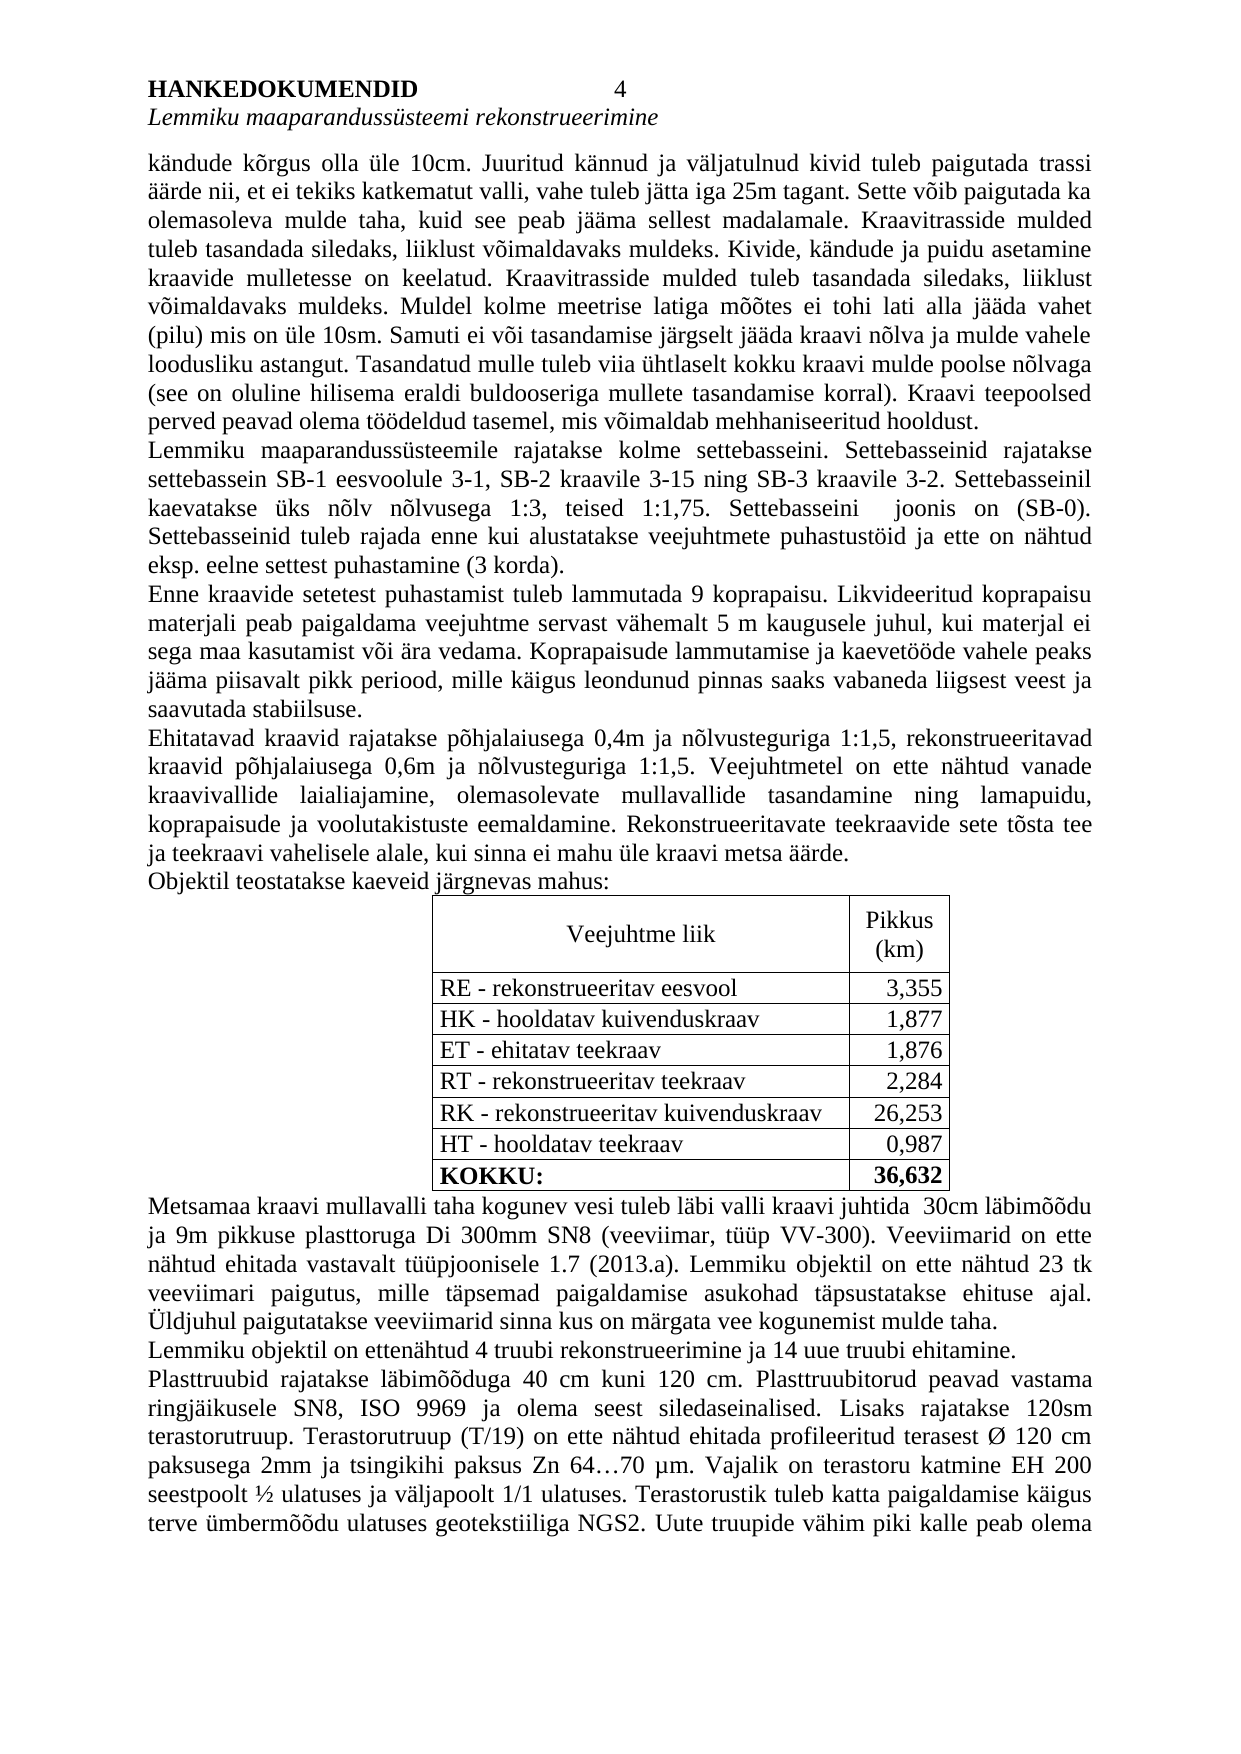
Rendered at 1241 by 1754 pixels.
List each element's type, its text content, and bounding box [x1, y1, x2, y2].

text Metsamaa kraavi mullavalli taha kogunev vesi tuleb läbi valli kraavi juhtida 30cm läbimõõdu ja 9m pikkuse plasttoruga Di 300mm SN8 (veeviimar, tüüp VV-300). Veeviimarid on ette nähtud ehitada vastavalt tüüpjoonisele 1.7 (2013.a). Lemmiku objektil on ette nähtud 23 tk veeviimari paigutus, mille täpsemad paigaldamise asukohad täpsustatakse ehituse ajal. Üldjuhul paigutatakse veeviimarid sinna kus on märgata vee kogunemist mulde taha. [148, 1191, 1093, 1335]
table_cell 36,632 [850, 1160, 949, 1190]
text Lemmiku maaparandussüsteemile rajatakse kolme settebasseini. Settebasseinid rajatakse settebassein SB-1 eesvoolule 3-1, SB-2 kraavile 3-15 ning SB-3 kraavile 3-2. Settebasseinil kaevatakse üks nõlv nõlvusega 1:3, teised 1:1,75. Settebasseini joonis on (SB-0). Settebasseinid tuleb rajada enne kui alustatakse veejuhtmete puhastustöid ja ette on nähtud eksp. eelne settest puhastamine (3 korda). [148, 435, 1093, 579]
table_cell RE - rekonstrueeritav eesvool [433, 973, 849, 1003]
table_cell 2,284 [850, 1066, 949, 1097]
table_header Pikkus (km) [850, 896, 949, 972]
text Ehitatavad kraavid rajatakse põhjalaiusega 0,4m ja nõlvusteguriga 1:1,5, rekonstrueeritavad kraavid põhjalaiusega 0,6m ja nõlvusteguriga 1:1,5. Veejuhtmetel on ette nähtud vanade kraavivallide laialiajamine, olemasolevate mullavallide tasandamine ning lamapuidu, koprapaisude ja voolutakistuste eemaldamine. Rekonstrueeritavate teekraavide sete tõsta tee ja teekraavi vahelisele alale, kui sinna ei mahu üle kraavi metsa äärde. [148, 723, 1093, 866]
table_cell 1,877 [850, 1004, 949, 1034]
table_cell 0,987 [850, 1129, 949, 1159]
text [148, 148, 1093, 435]
table_cell 26,253 [850, 1098, 949, 1128]
table_header Veejuhtme liik [433, 896, 849, 972]
text Lemmiku objektil on ettenähtud 4 truubi rekonstrueerimine ja 14 uue truubi ehitamine. [148, 1335, 1093, 1364]
table_cell HK - hooldatav kuivenduskraav [433, 1004, 849, 1034]
table_cell ET - ehitatav teekraav [433, 1035, 849, 1065]
table_cell RK - rekonstrueeritav kuivenduskraav [433, 1098, 849, 1128]
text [148, 1364, 1093, 1536]
table_cell 3,355 [850, 973, 949, 1003]
table_cell HT - hooldatav teekraav [433, 1129, 849, 1159]
table_cell KOKKU: [433, 1160, 849, 1190]
table_cell RT - rekonstrueeritav teekraav [433, 1066, 849, 1097]
text Objektil teostatakse kaeveid järgnevas mahus: [148, 866, 1093, 895]
text Enne kraavide setetest puhastamist tuleb lammutada 9 koprapaisu. Likvideeritud koprapaisu materjali peab paigaldama veejuhtme servast vähemalt 5 m kaugusele juhul, kui materjal ei sega maa kasutamist või ära vedama. Koprapaisude lammutamise ja kaevetööde vahele peaks jääma piisavalt pikk periood, mille käigus leondunud pinnas saaks vabaneda liigsest veest ja saavutada stabiilsuse. [148, 579, 1093, 723]
table_cell 1,876 [850, 1035, 949, 1065]
